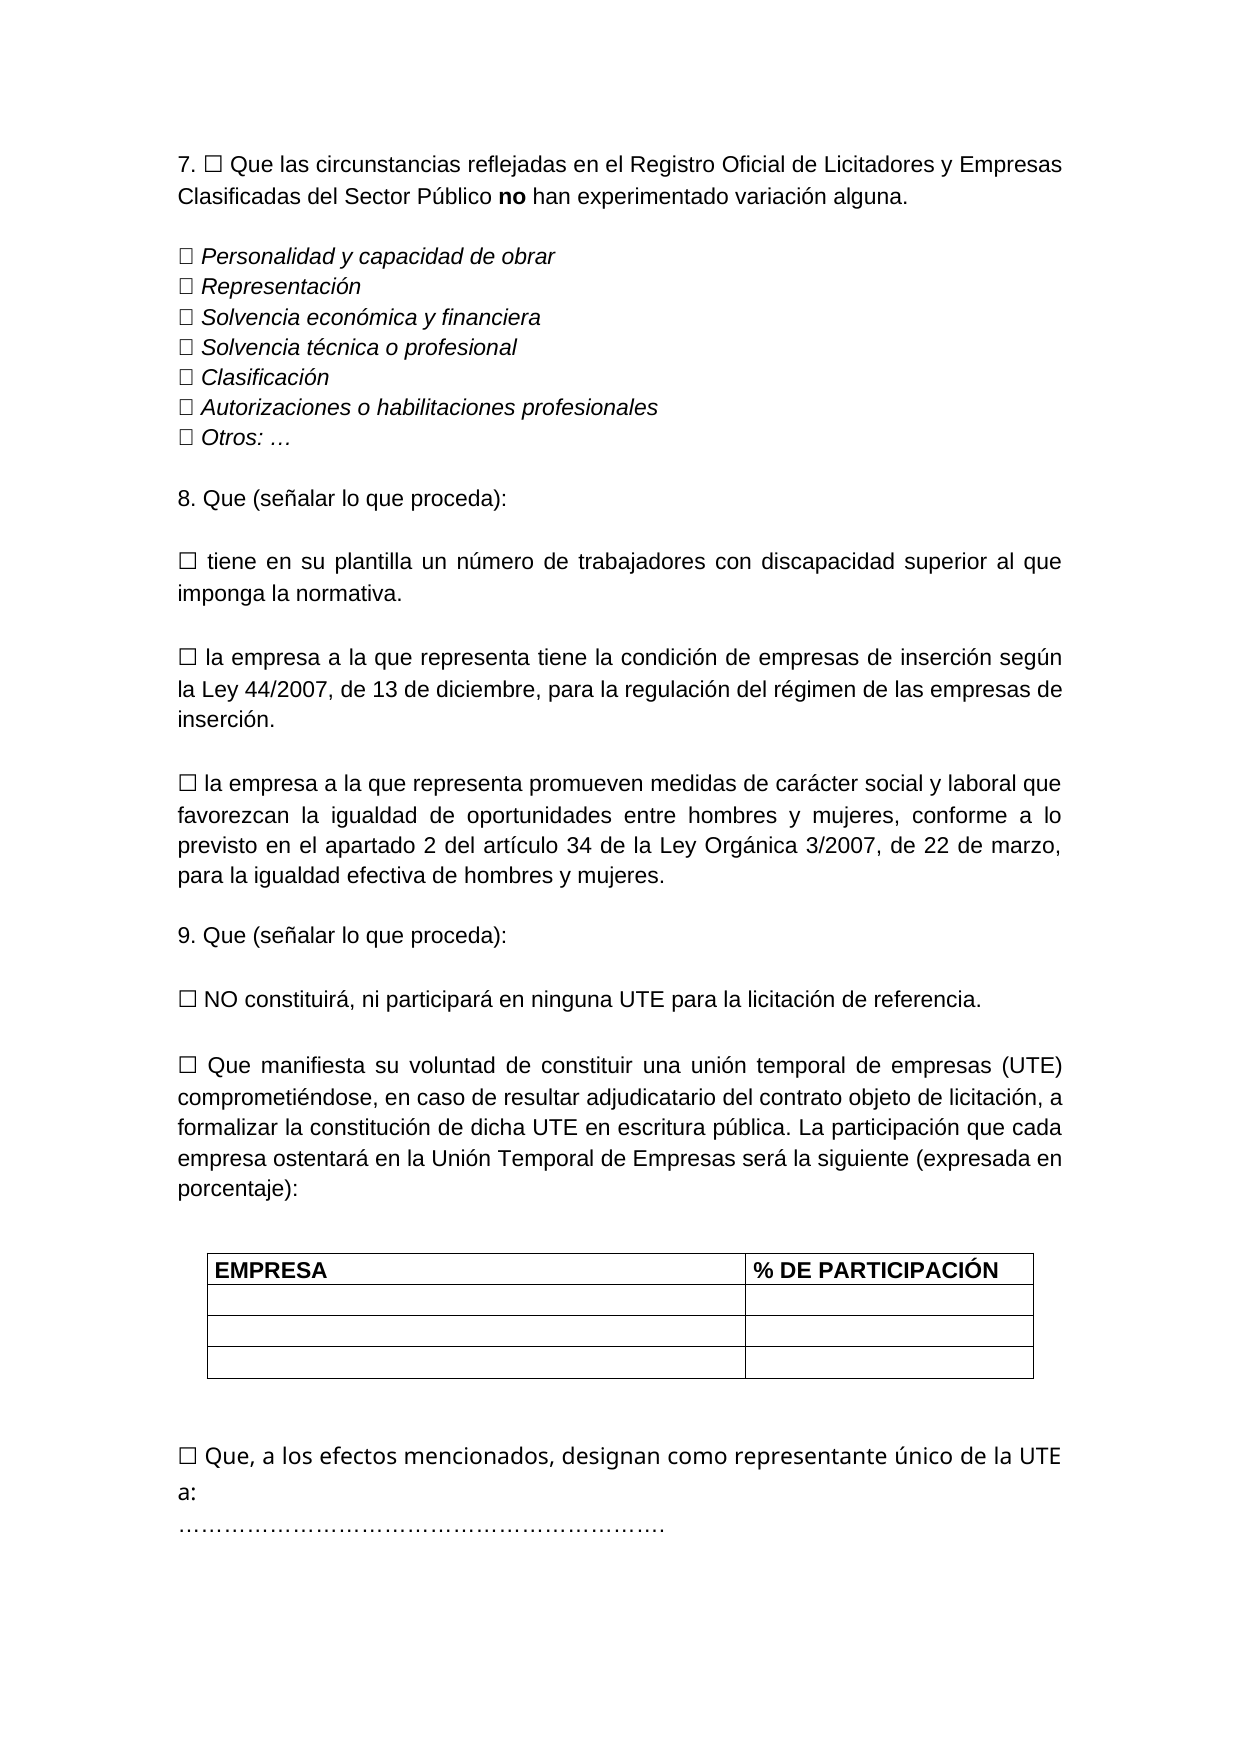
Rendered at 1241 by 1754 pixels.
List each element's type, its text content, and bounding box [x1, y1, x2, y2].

text  Representación [177, 273, 1063, 300]
text ☐ NO constituirá, ni participará en ninguna UTE para la licitación de referencia. [177, 983, 1063, 1014]
table_cell [746, 1285, 1033, 1315]
text ☐ la empresa a la que representa tiene la condición de empresas de inserción según la Ley 44/2007, de 13 de diciembre, para la regulación del régimen de las empresas de inserción. [177, 641, 1063, 732]
text  Clasificación [177, 364, 1063, 390]
text ☐ Que manifiesta su voluntad de constituir una unión temporal de empresas (UTE) comprometiéndose, en caso de resultar adjudicatario del contrato objeto de licitación, a formalizar la constitución de dicha UTE en escritura pública. La participación que cada empresa ostentará en la Unión Temporal de Empresas será la siguiente (expresada en porcentaje): [177, 1049, 1063, 1201]
text  Solvencia técnica o profesional [177, 334, 1063, 360]
text 8. Que (señalar lo que proceda): [177, 485, 1063, 511]
text  Otros: … [177, 424, 1063, 451]
text ☐ Que, a los efectos mencionados, designan como representante único de la UTE a: [177, 1439, 1063, 1507]
text  Personalidad y capacidad de obrar [177, 243, 1063, 269]
table_cell [746, 1347, 1033, 1377]
table_cell [208, 1316, 745, 1346]
text 7. ☐ Que las circunstancias reflejadas en el Registro Oficial de Licitadores y Empresas Clasificadas del Sector Público no han experimentado variación alguna. [177, 148, 1063, 209]
table_cell [208, 1285, 745, 1315]
table_cell [208, 1347, 745, 1377]
text ………………………………………………………. [177, 1511, 1063, 1538]
text 9. Que (señalar lo que proceda): [177, 922, 1063, 949]
table_header EMPRESA [208, 1254, 745, 1284]
table_cell [746, 1316, 1033, 1346]
text ☐ tiene en su plantilla un número de trabajadores con discapacidad superior al que imponga la normativa. [177, 545, 1063, 607]
text ☐ la empresa a la que representa promueven medidas de carácter social y laboral que favorezcan la igualdad de oportunidades entre hombres y mujeres, conforme a lo previsto en el apartado 2 del artículo 34 de la Ley Orgánica 3/2007, de 22 de marzo, para la igualdad efectiva de hombres y mujeres. [177, 766, 1063, 888]
text  Solvencia económica y financiera [177, 303, 1063, 330]
table_header % DE PARTICIPACIÓN [746, 1254, 1033, 1284]
text  Autorizaciones o habilitaciones profesionales [177, 394, 1063, 421]
